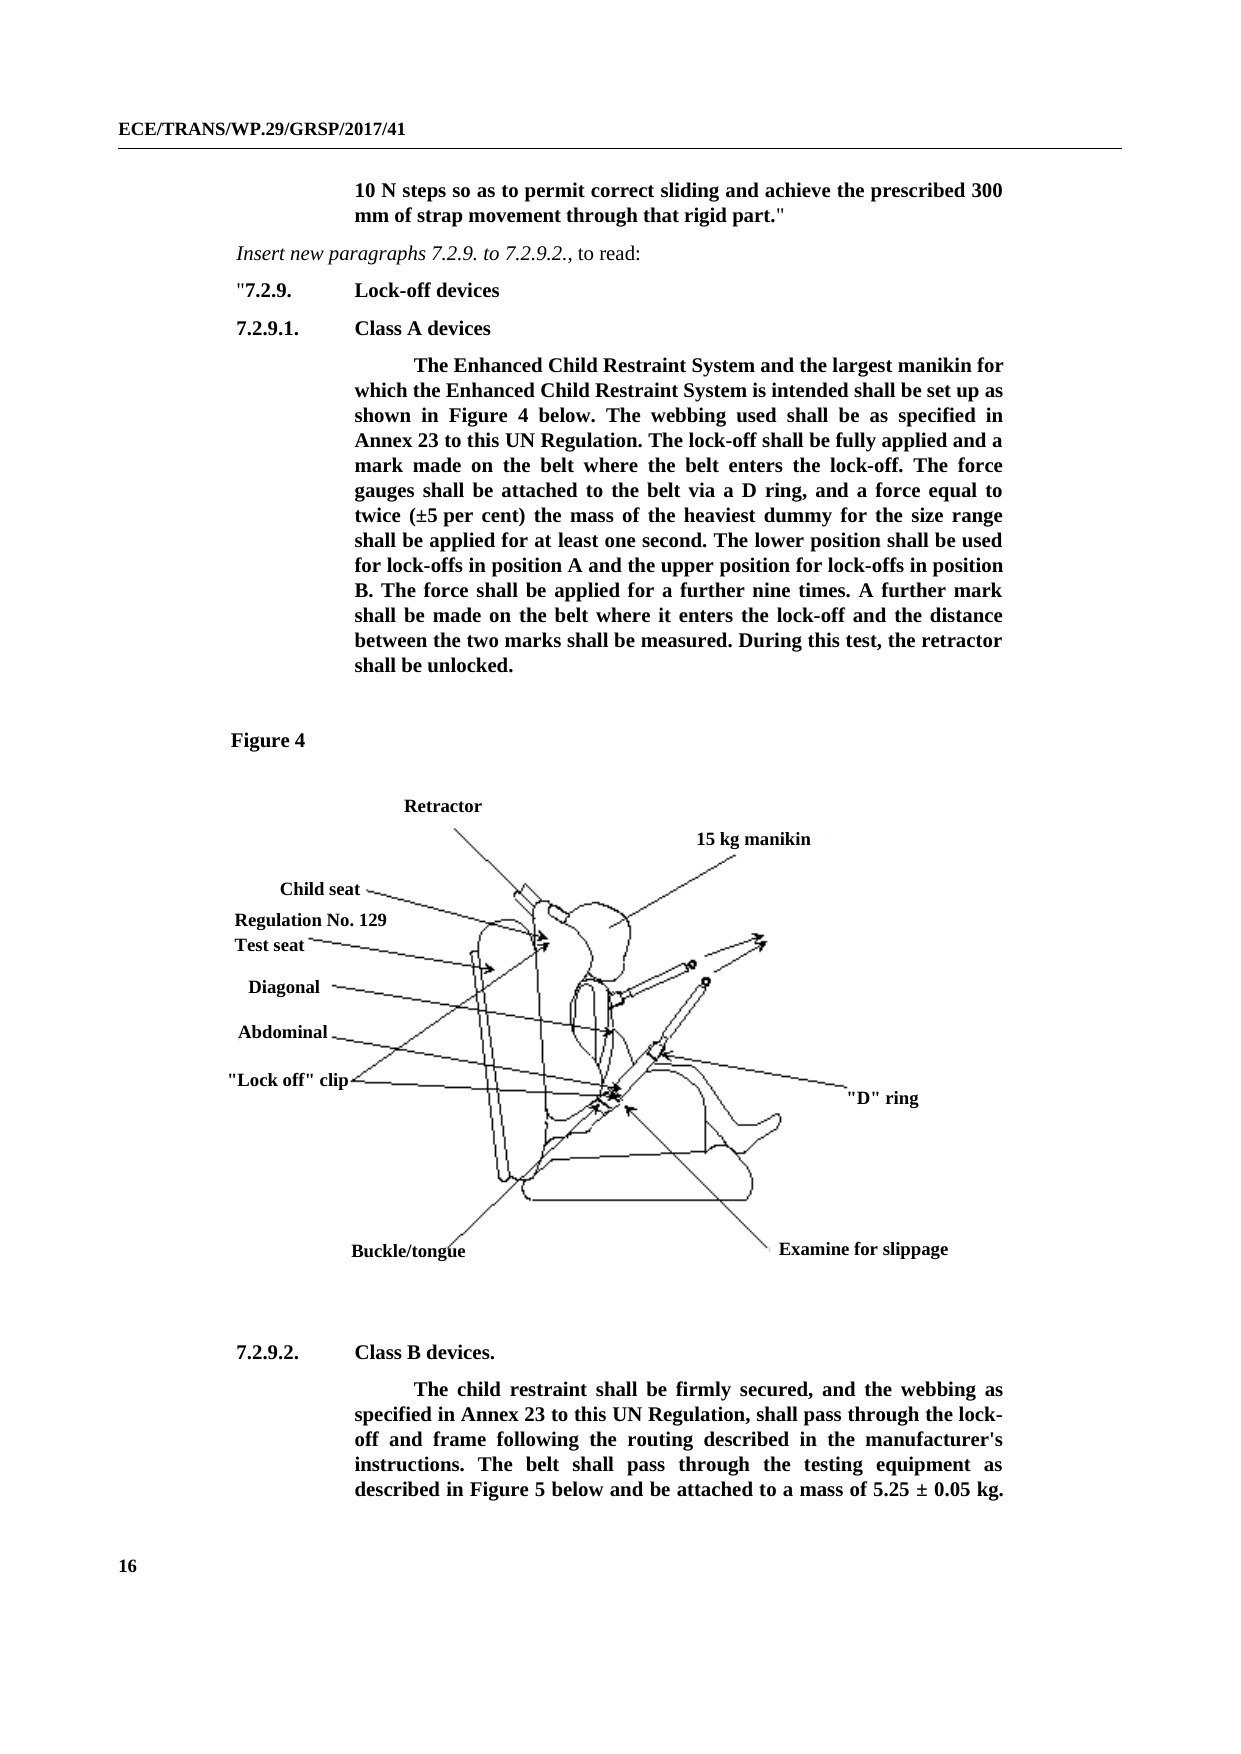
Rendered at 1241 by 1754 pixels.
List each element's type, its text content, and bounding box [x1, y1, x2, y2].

text 7.2.9.1. Class A devices [236, 315, 1004, 340]
text The Enhanced Child Restraint System and the largest manikin for which the Enhanced Child Restraint System is intended shall be set up as shown in Figure 4 below. The webbing used shall be as specified in Annex 23 to this UN Regulation. The lock-off shall be fully applied and a mark made on the belt where the belt enters the lock-off. The force gauges shall be attached to the belt via a D ring, and a force equal to twice (±5 per cent) the mass of the heaviest dummy for the size range shall be applied for at least one second. The lower position shall be used for lock-offs in position A and the upper position for lock-offs in position B. The force shall be applied for a further nine times. A further mark shall be made on the belt where it enters the lock-off and the distance between the two marks shall be measured. During this test, the retractor shall be unlocked. [354, 352, 1004, 677]
text Figure 4 [231, 727, 1004, 752]
text Insert new paragraphs 7.2.9. to 7.2.9.2., to read: [177, 240, 1004, 265]
text "7.2.9. Lock-off devices [236, 277, 1004, 302]
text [354, 177, 1004, 227]
text 7.2.9.2. Class B devices. [236, 1339, 1004, 1364]
picture [232, 802, 924, 1303]
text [354, 1376, 1004, 1501]
